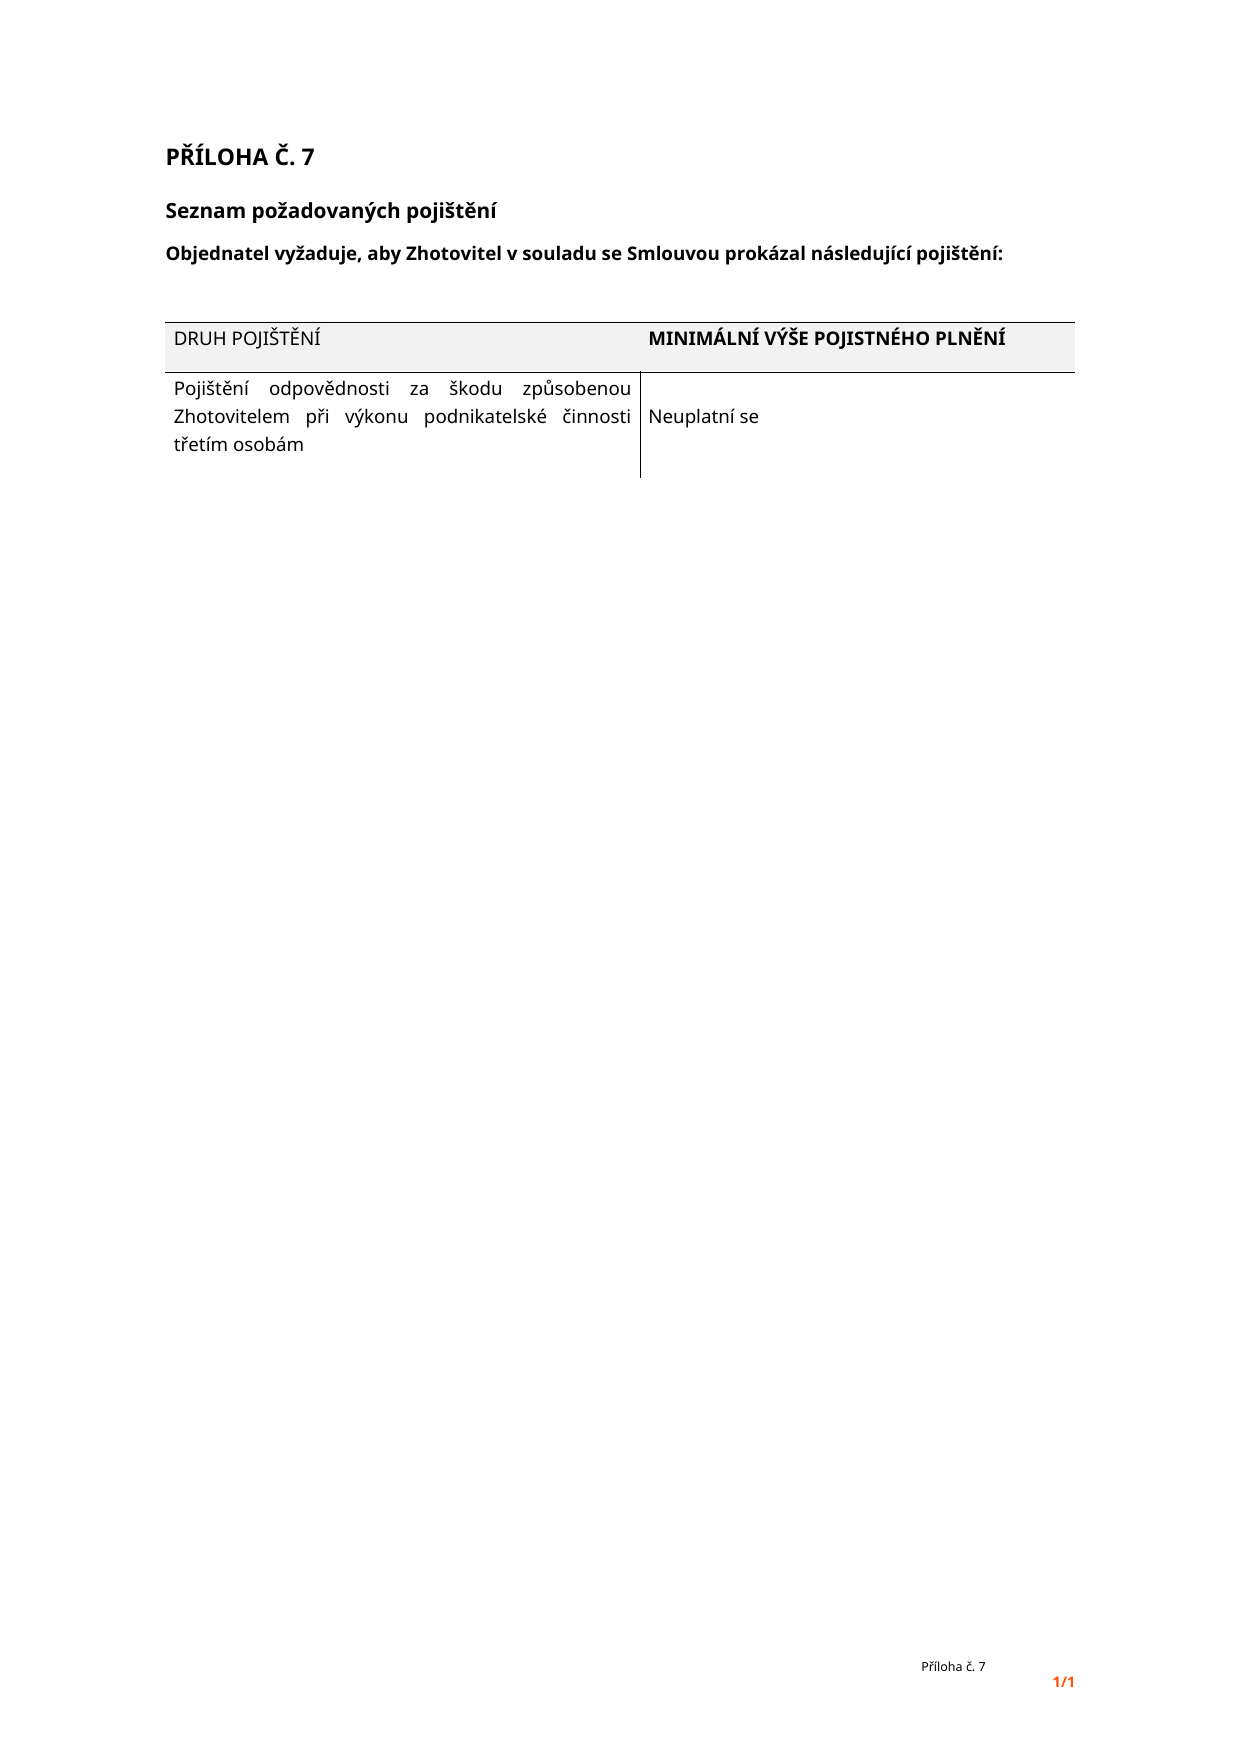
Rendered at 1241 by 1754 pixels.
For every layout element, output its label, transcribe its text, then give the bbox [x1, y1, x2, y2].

table_header MINIMÁLNÍ VÝŠE POJISTNÉHO PLNĚNÍ [640, 323, 1075, 371]
text Seznam požadovaných pojištění [165, 197, 1075, 225]
text Příloha č. 7 [165, 141, 1075, 173]
text Objednatel vyžaduje, aby Zhotovitel v souladu se Smlouvou prokázal následující pojištění: [165, 240, 1075, 266]
table_cell Pojištění odpovědnosti za škodu způsobenou Zhotovitelem při výkonu podnikatelské činnosti třetím osobám [165, 373, 640, 478]
table_cell Neuplatní se [641, 373, 1075, 478]
table_header DRUH POJIŠTĚNÍ [165, 323, 640, 371]
